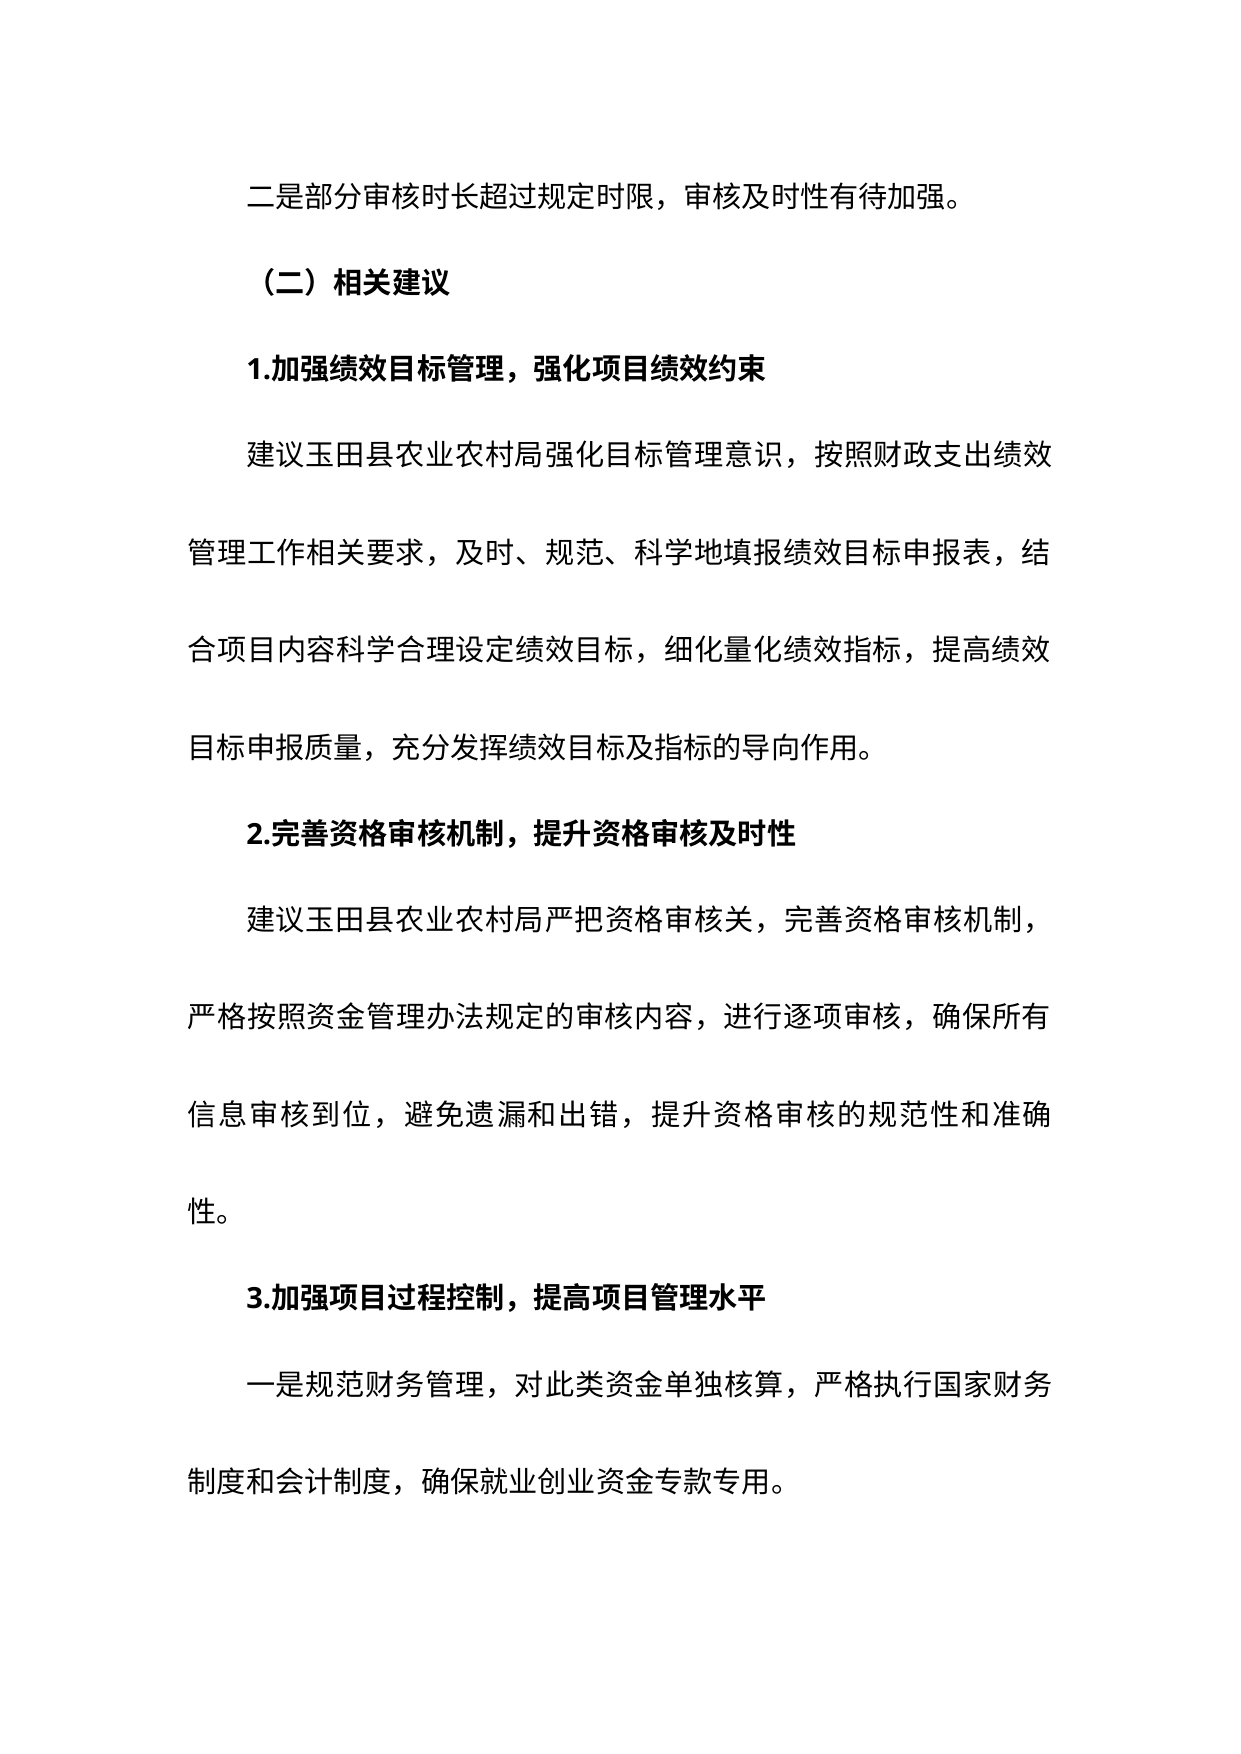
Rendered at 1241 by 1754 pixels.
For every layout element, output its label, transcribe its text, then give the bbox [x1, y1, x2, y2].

text （二）相关建议 [187, 248, 1053, 313]
text 二是部分审核时长超过规定时限，审核及时性有待加强。 [187, 162, 1053, 227]
text 2.完善资格审核机制，提升资格审核及时性 [187, 799, 1053, 864]
text 建议玉田县农业农村局强化目标管理意识，按照财政支出绩效管理工作相关要求，及时、规范、科学地填报绩效目标申报表，结合项目内容科学合理设定绩效目标，细化量化绩效指标，提高绩效目标申报质量，充分发挥绩效目标及指标的导向作用。 [187, 420, 1053, 778]
text 一是规范财务管理，对此类资金单独核算，严格执行国家财务制度和会计制度，确保就业创业资金专款专用。 [187, 1350, 1053, 1512]
text 1.加强绩效目标管理，强化项目绩效约束 [187, 334, 1053, 399]
text 建议玉田县农业农村局严把资格审核关，完善资格审核机制，严格按照资金管理办法规定的审核内容，进行逐项审核，确保所有信息审核到位，避免遗漏和出错，提升资格审核的规范性和准确性。 [187, 885, 1053, 1243]
text 3.加强项目过程控制，提高项目管理水平 [187, 1264, 1053, 1329]
